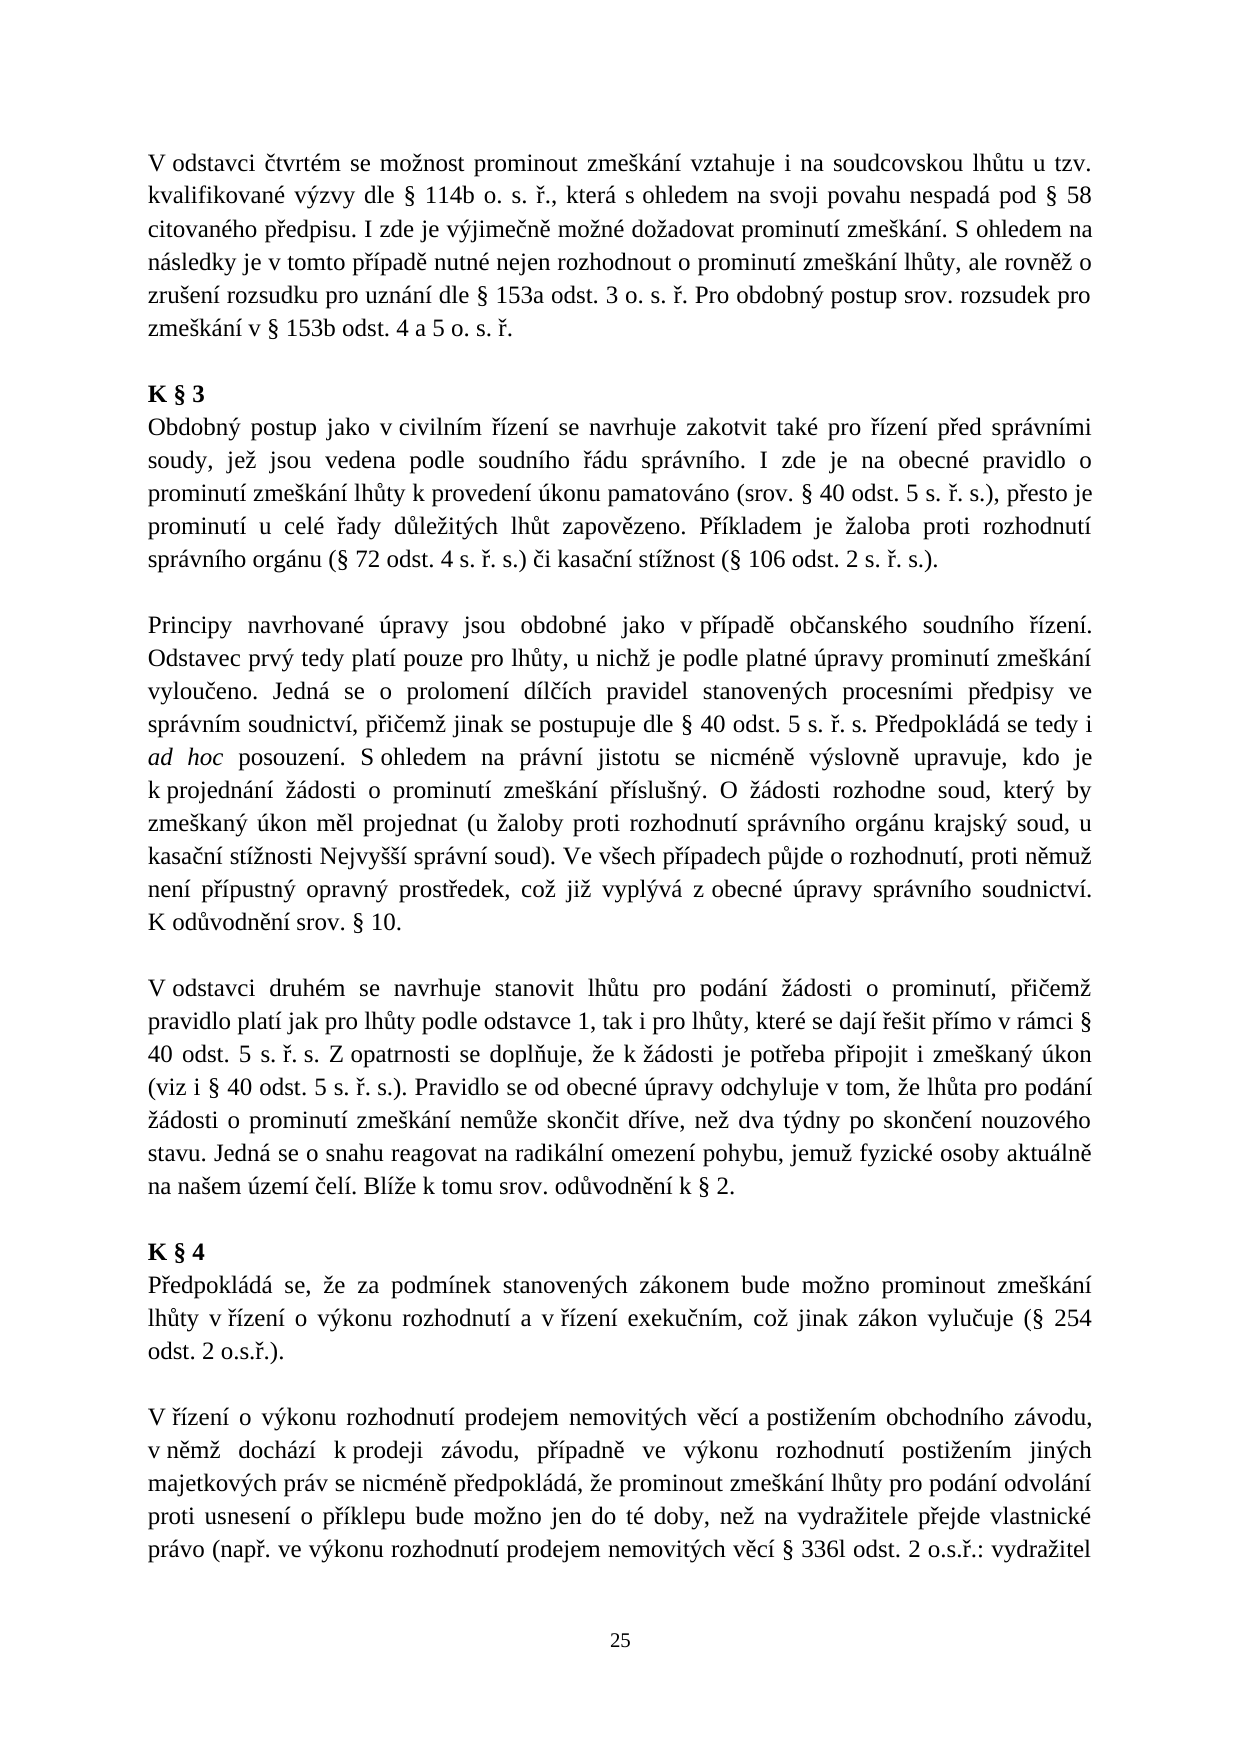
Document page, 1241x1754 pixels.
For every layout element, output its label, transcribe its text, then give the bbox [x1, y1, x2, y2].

text V odstavci druhém se navrhuje stanovit lhůtu pro podání žádosti o prominutí, přičemž pravidlo platí jak pro lhůty podle odstavce 1, tak i pro lhůty, které se dají řešit přímo v rámci § 40 odst. 5 s. ř. s. Z opatrnosti se doplňuje, že k žádosti je potřeba připojit i zmeškaný úkon (viz i § 40 odst. 5 s. ř. s.). Pravidlo se od obecné úpravy odchyluje v tom, že lhůta pro podání žádosti o prominutí zmeškání nemůže skončit dříve, než dva týdny po skončení nouzového stavu. Jedná se o snahu reagovat na radikální omezení pohybu, jemuž fyzické osoby aktuálně na našem území čelí. Blíže k tomu srov. odůvodnění k § 2. [148, 973, 1093, 1200]
text K § 4 [148, 1237, 1093, 1266]
text Obdobný postup jako v civilním řízení se navrhuje zakotvit také pro řízení před správními soudy, jež jsou vedena podle soudního řádu správního. I zde je na obecné pravidlo o prominutí zmeškání lhůty k provedení úkonu pamatováno (srov. § 40 odst. 5 s. ř. s.), přesto je prominutí u celé řady důležitých lhůt zapovězeno. Příkladem je žaloba proti rozhodnutí správního orgánu (§ 72 odst. 4 s. ř. s.) či kasační stížnost (§ 106 odst. 2 s. ř. s.). [148, 412, 1093, 573]
text Předpokládá se, že za podmínek stanovených zákonem bude možno prominout zmeškání lhůty v řízení o výkonu rozhodnutí a v řízení exekučním, což jinak zákon vylučuje (§ 254 odst. 2 o.s.ř.). [148, 1270, 1093, 1365]
text V odstavci čtvrtém se možnost prominout zmeškání vztahuje i na soudcovskou lhůtu u tzv. kvalifikované výzvy dle § 114b o. s. ř., která s ohledem na svoji povahu nespadá pod § 58 citovaného předpisu. I zde je výjimečně možné dožadovat prominutí zmeškání. S ohledem na následky je v tomto případě nutné nejen rozhodnout o prominutí zmeškání lhůty, ale rovněž o zrušení rozsudku pro uznání dle § 153a odst. 3 o. s. ř. Pro obdobný postup srov. rozsudek pro zmeškání v § 153b odst. 4 a 5 o. s. ř. [148, 148, 1093, 341]
text Principy navrhované úpravy jsou obdobné jako v případě občanského soudního řízení. Odstavec prvý tedy platí pouze pro lhůty, u nichž je podle platné úpravy prominutí zmeškání vyloučeno. Jedná se o prolomení dílčích pravidel stanovených procesními předpisy ve správním soudnictví, přičemž jinak se postupuje dle § 40 odst. 5 s. ř. s. Předpokládá se tedy i ad hoc posouzení. S ohledem na právní jistotu se nicméně výslovně upravuje, kdo je k projednání žádosti o prominutí zmeškání příslušný. O žádosti rozhodne soud, který by zmeškaný úkon měl projednat (u žaloby proti rozhodnutí správního orgánu krajský soud, u kasační stížnosti Nejvyšší správní soud). Ve všech případech půjde o rozhodnutí, proti němuž není přípustný opravný prostředek, což již vyplývá z obecné úpravy správního soudnictví. K odůvodnění srov. § 10. [148, 610, 1093, 936]
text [148, 1402, 1093, 1563]
text K § 3 [148, 379, 1093, 407]
